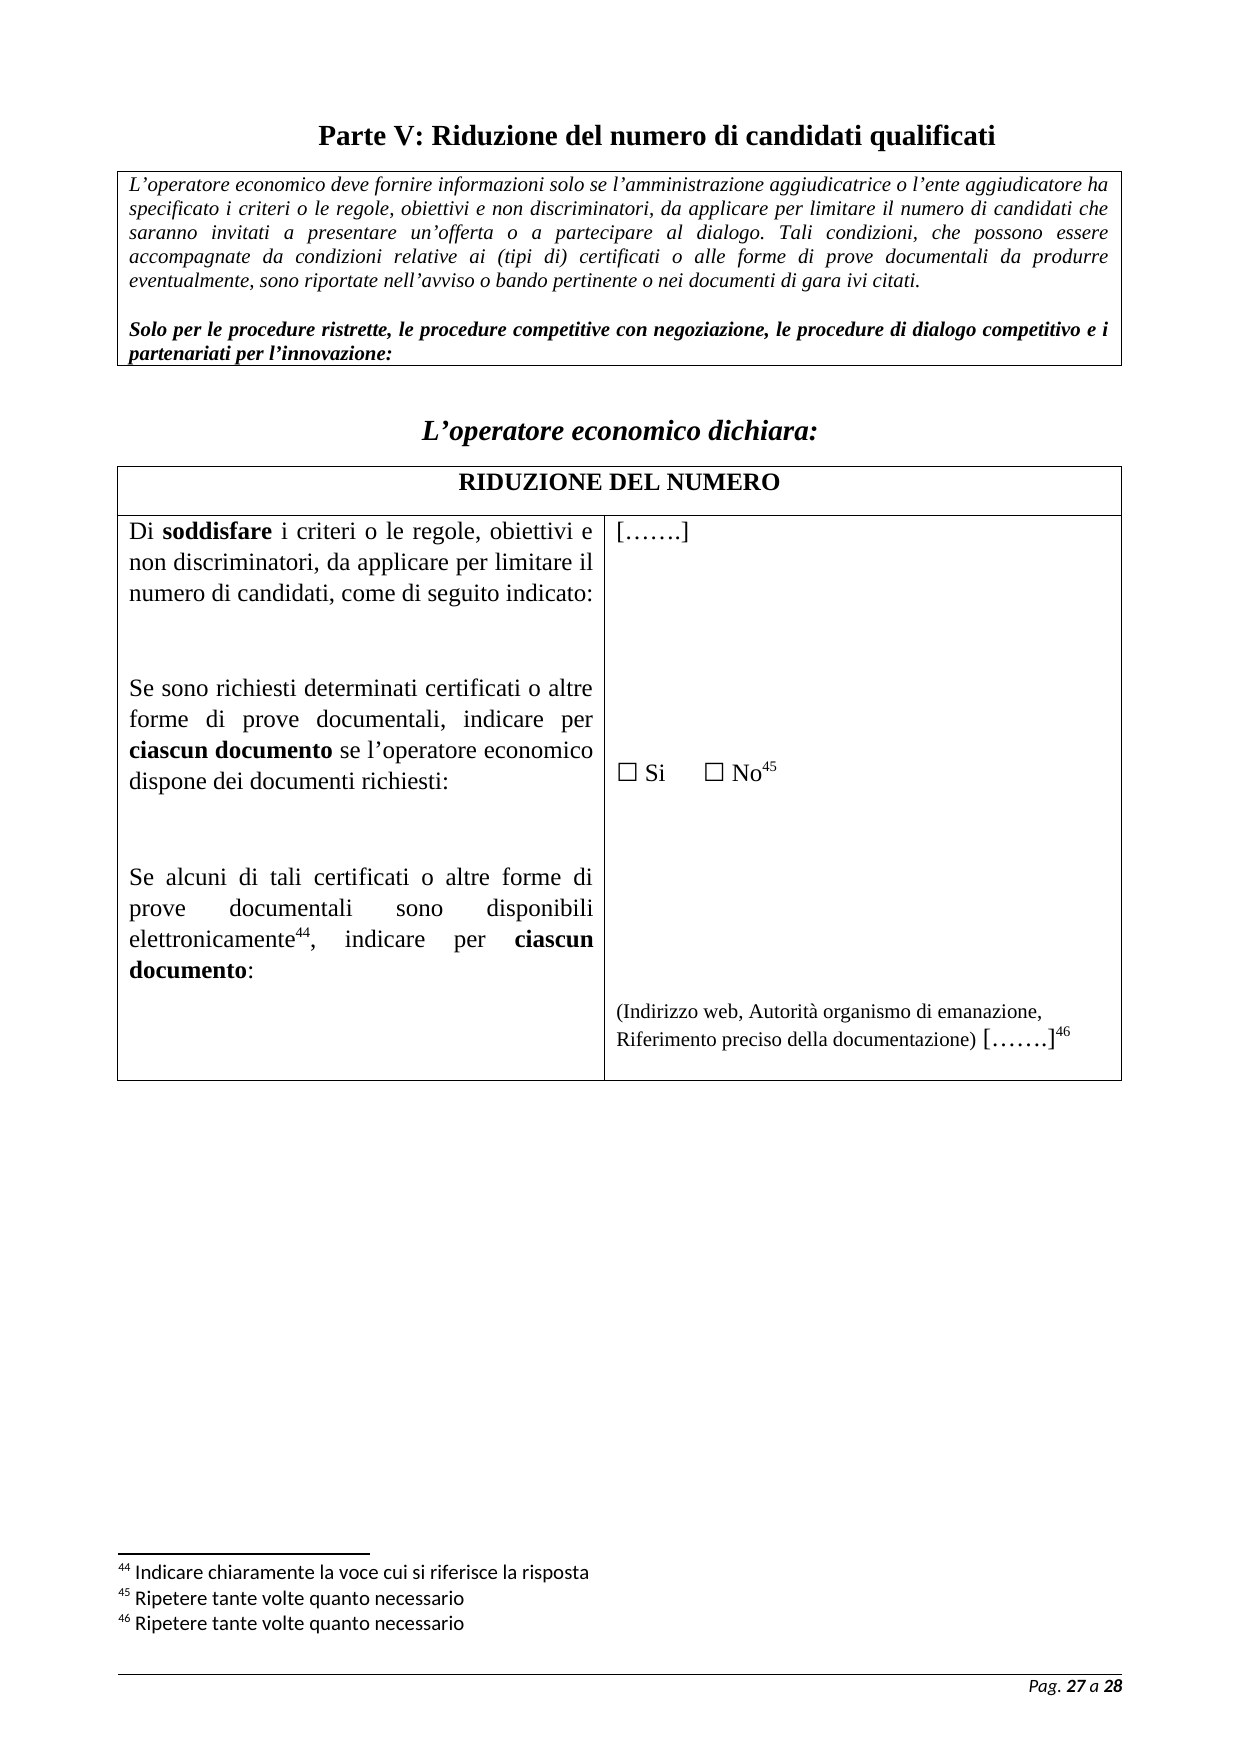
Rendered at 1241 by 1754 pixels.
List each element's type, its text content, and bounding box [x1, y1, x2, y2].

text Parte V: Riduzione del numero di candidati qualificati [192, 118, 1122, 152]
table_cell Di soddisfare i criteri o le regole, obiettivi e non discriminatori, da applicare per limitare il numero di candidati, come di seguito indicato: Se sono richiesti determinati certificati o altre forme di prove documentali, indicare per ciascun documento se l’operatore economico dispone dei documenti richiesti: Se alcuni di tali certificati o altre forme di prove documentali sono disponibili elettronicamente, indicare per ciascun documento: [118, 516, 604, 1080]
table_header L’operatore economico deve fornire informazioni solo se l’amministrazione aggiudicatrice o l’ente aggiudicatore ha specificato i criteri o le regole, obiettivi e non discriminatori, da applicare per limitare il numero di candidati che saranno invitati a presentare un’offerta o a partecipare al dialogo. Tali condizioni, che possono essere accompagnate da condizioni relative ai (tipi di) certificati o alle forme di prove documentali da produrre eventualmente, sono riportate nell’avviso o bando pertinente o nei documenti di gara ivi citati. Solo per le procedure ristrette, le procedure competitive con negoziazione, le procedure di dialogo competitivo e i partenariati per l’innovazione: [118, 172, 1121, 364]
text L’operatore economico dichiara: [118, 413, 1122, 447]
table_header RIDUZIONE DEL NUMERO [118, 467, 1121, 515]
table_cell […….] Si No (Indirizzo web, Autorità organismo di emanazione, Riferimento preciso della documentazione) […….] [605, 516, 1121, 1080]
